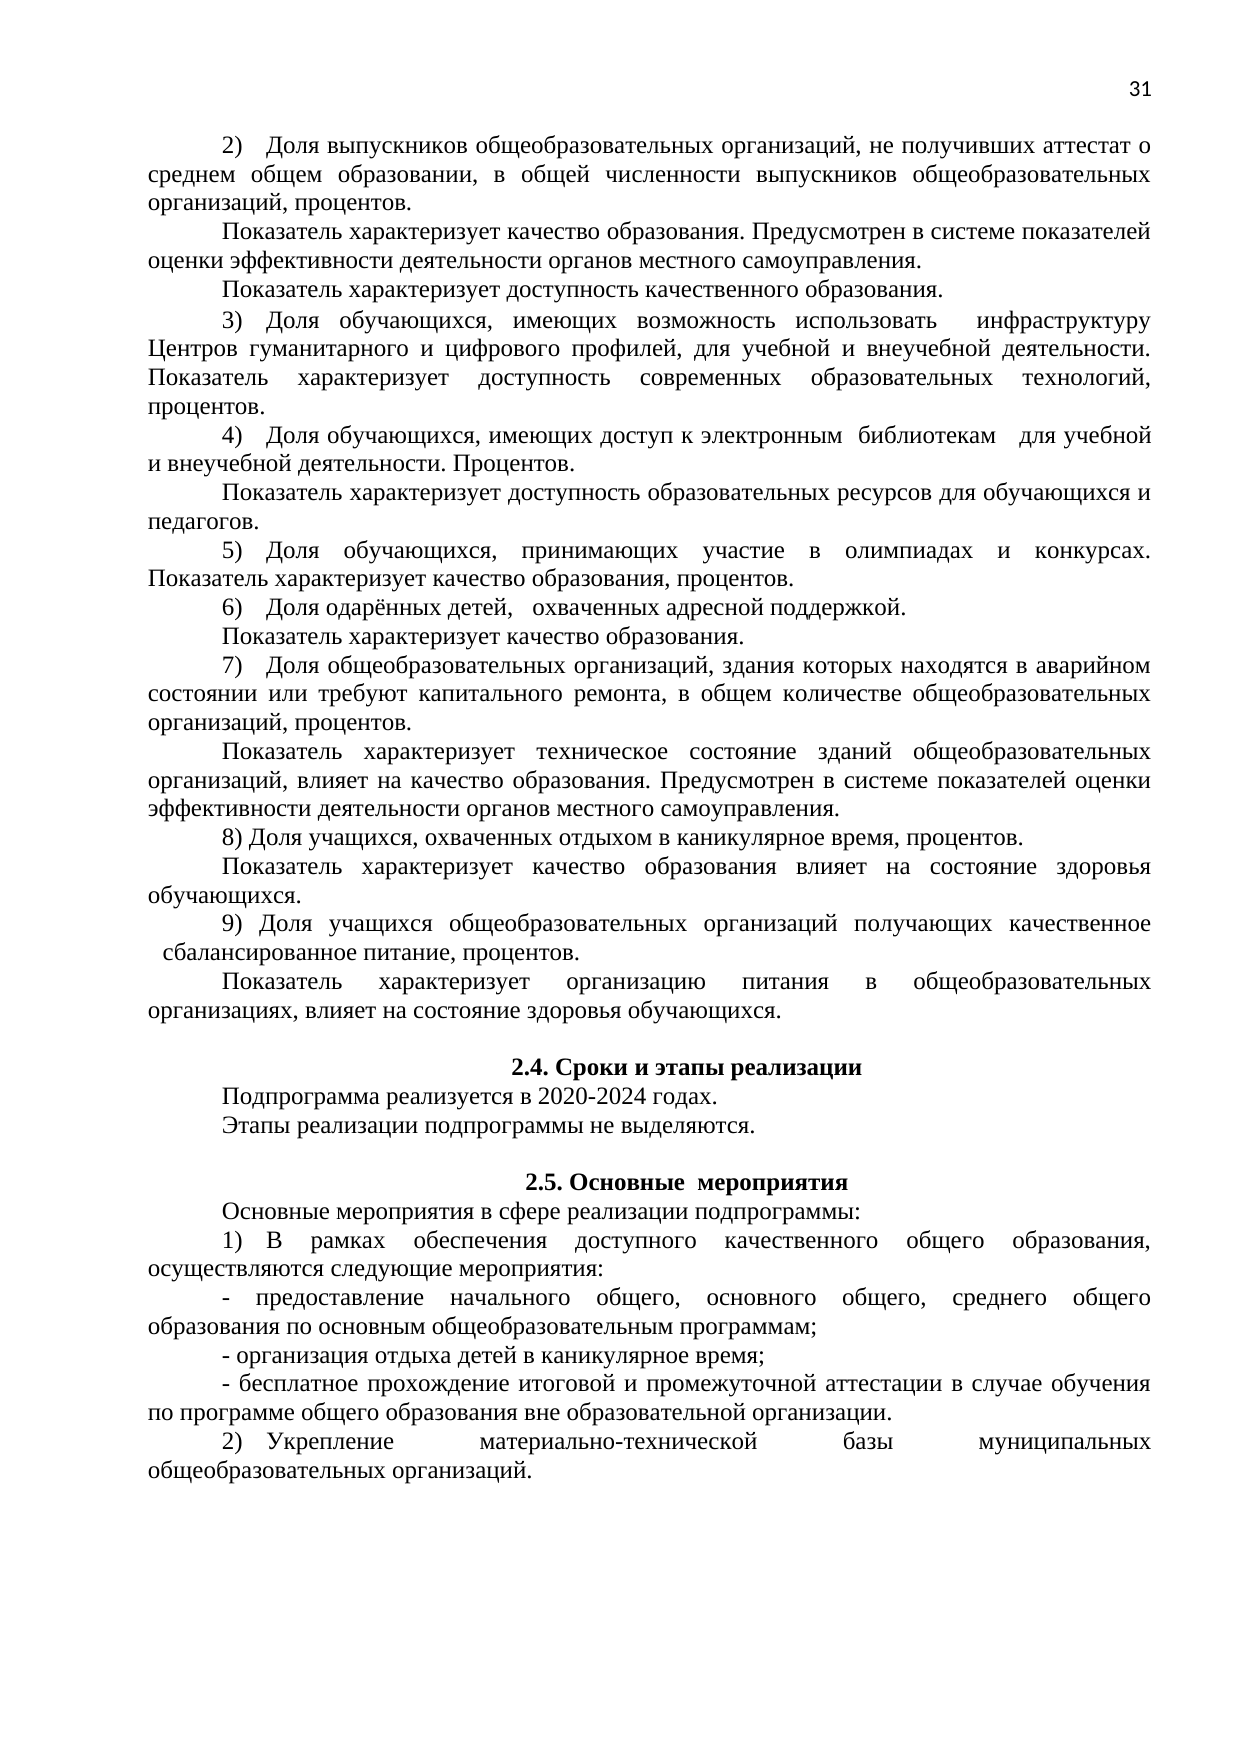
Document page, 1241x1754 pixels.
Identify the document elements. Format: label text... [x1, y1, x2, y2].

list Доля общеобразовательных организаций, здания которых находятся в аварийном состоянии или требуют капитального ремонта, в общем количестве общеобразовательных организаций, процентов. [148, 650, 1152, 736]
text Этапы реализации подпрограммы не выделяются. [148, 1110, 1152, 1138]
text Показатель характеризует доступность качественного образования. [222, 274, 1152, 302]
text 8) Доля учащихся, охваченных отдыхом в каникулярное время, процентов. [148, 822, 1152, 851]
list Доля обучающихся, имеющих доступ к электронным библиотекам для учебной и внеучебной деятельности. Процентов. [148, 420, 1152, 477]
text Подпрограмма реализуется в 2020-2024 годах. [222, 1081, 1152, 1110]
text Показатель характеризует качество образования. Предусмотрен в системе показателей оценки эффективности деятельности органов местного самоуправления. [148, 216, 1152, 274]
list Показатель характеризует качество образования. [222, 621, 1152, 650]
text - предоставление начального общего, основного общего, среднего общего образования по основным общеобразовательным программам; [148, 1282, 1152, 1340]
text 9) Доля учащихся общеобразовательных организаций получающих качественное сбалансированное питание, процентов. [162, 908, 1152, 966]
text Основные мероприятия в сфере реализации подпрограммы: [148, 1196, 1152, 1225]
text 2.5. Основные мероприятия [222, 1167, 1152, 1196]
list В рамках обеспечения доступного качественного общего образования, осуществляются следующие мероприятия: [148, 1225, 1152, 1282]
list Доля обучающихся, имеющих возможность использовать инфраструктуру Центров гуманитарного и цифрового профилей, для учебной и внеучебной деятельности. Показатель характеризует доступность современных образовательных технологий, процентов. [148, 305, 1152, 420]
list Укрепление материально-технической базы муниципальных общеобразовательных организаций. [148, 1426, 1152, 1483]
list Доля одарённых детей, охваченных адресной поддержкой. [148, 592, 1152, 621]
list Доля выпускников общеобразовательных организаций, не получивших аттестат о среднем общем образовании, в общей численности выпускников общеобразовательных организаций, процентов. [148, 130, 1152, 216]
list Доля обучающихся, принимающих участие в олимпиадах и конкурсах. Показатель характеризует качество образования, процентов. [148, 535, 1152, 592]
text Показатель характеризует организацию питания в общеобразовательных организациях, влияет на состояние здоровья обучающихся. [148, 966, 1152, 1023]
text - бесплатное прохождение итоговой и промежуточной аттестации в случае обучения по программе общего образования вне образовательной организации. [148, 1368, 1152, 1426]
text Показатель характеризует техническое состояние зданий общеобразовательных организаций, влияет на качество образования. Предусмотрен в системе показателей оценки эффективности деятельности органов местного самоуправления. [148, 736, 1152, 822]
text 2.4. Сроки и этапы реализации [222, 1052, 1152, 1081]
text Показатель характеризует качество образования влияет на состояние здоровья обучающихся. [148, 851, 1152, 908]
list Показатель характеризует доступность образовательных ресурсов для обучающихся и педагогов. [148, 477, 1152, 535]
text - организация отдыха детей в каникулярное время; [148, 1340, 1152, 1368]
